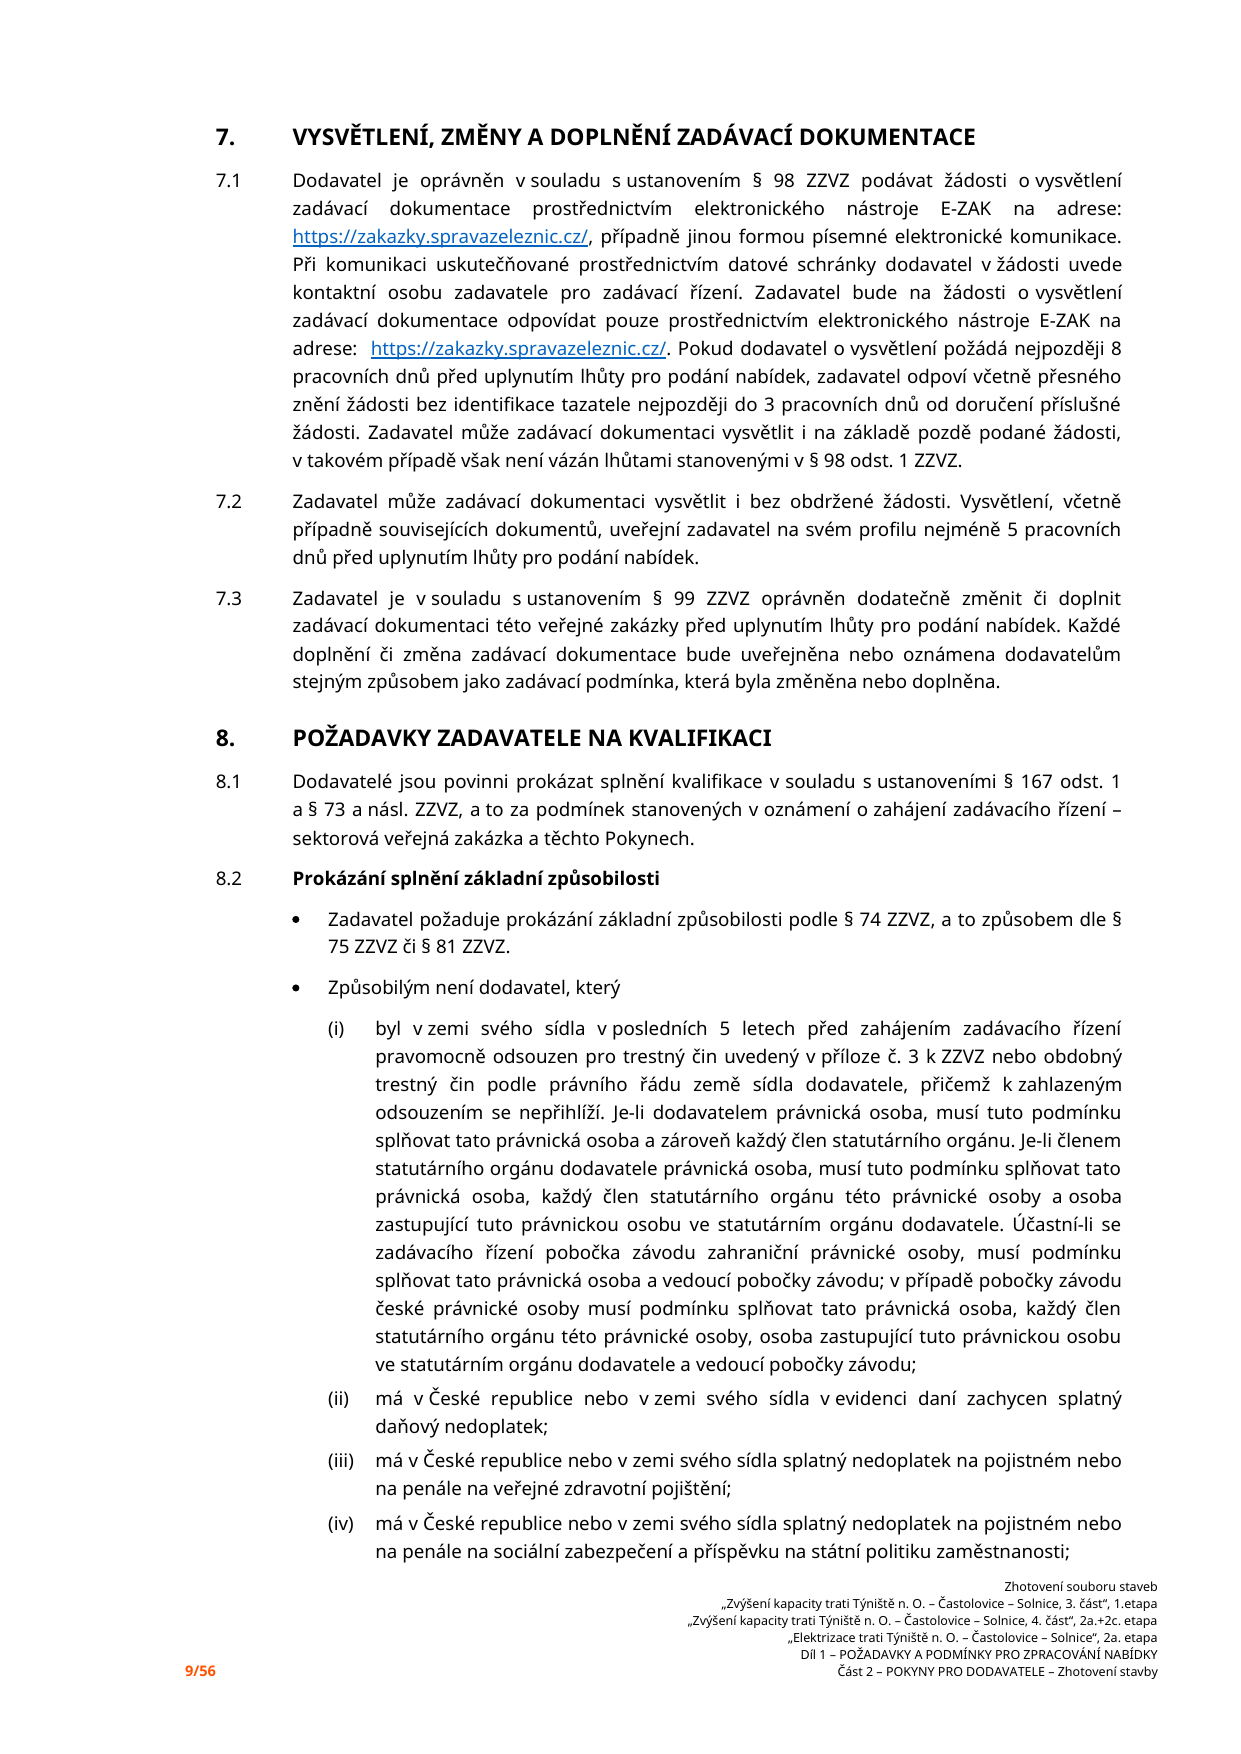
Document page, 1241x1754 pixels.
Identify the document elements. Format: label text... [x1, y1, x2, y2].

text Zadavatel může zadávací dokumentaci vysvětlit i bez obdržené žádosti. Vysvětlení, včetně případně souvisejících dokumentů, uveřejní zadavatel na svém profilu nejméně 5 pracovních dnů před uplynutím lhůty pro podání nabídek. [216, 488, 1122, 570]
text Dodavatelé jsou povinni prokázat splnění kvalifikace v souladu s ustanoveními § 167 odst. 1 a § 73 a násl. ZZVZ, a to za podmínek stanovených v oznámení o zahájení zadávacího řízení – sektorová veřejná zakázka a těchto Pokynech. [216, 769, 1122, 850]
text byl v zemi svého sídla v posledních 5 letech před zahájením zadávacího řízení pravomocně odsouzen pro trestný čin uvedený v příloze č. 3 k ZZVZ nebo obdobný trestný čin podle právního řádu země sídla dodavatele, přičemž k zahlazeným odsouzením se nepřihlíží. Je-li dodavatelem právnická osoba, musí tuto podmínku splňovat tato právnická osoba a zároveň každý člen statutárního orgánu. Je-li členem statutárního orgánu dodavatele právnická osoba, musí tuto podmínku splňovat tato právnická osoba, každý člen statutárního orgánu této právnické osoby a osoba zastupující tuto právnickou osobu ve statutárním orgánu dodavatele. Účastní-li se zadávacího řízení pobočka závodu zahraniční právnické osoby, musí podmínku splňovat tato právnická osoba a vedoucí pobočky závodu; v případě pobočky závodu české právnické osoby musí podmínku splňovat tato právnická osoba, každý člen statutárního orgánu této právnické osoby, osoba zastupující tuto právnickou osobu ve statutárním orgánu dodavatele a vedoucí pobočky závodu; [328, 1015, 1122, 1377]
text Zadavatel požaduje prokázání základní způsobilosti podle § 74 ZZVZ, a to způsobem dle § 75 ZZVZ či § 81 ZZVZ. [292, 906, 1122, 959]
text má v České republice nebo v zemi svého sídla splatný nedoplatek na pojistném nebo na penále na veřejné zdravotní pojištění; [328, 1448, 1122, 1501]
text VYSVĚTLENÍ, ZMĚNY a DOPLNĚNÍ ZADÁVACÍ DOKUMENTACE [216, 121, 1122, 152]
text Způsobilým není dodavatel, který [292, 974, 1122, 1000]
text má v České republice nebo v zemi svého sídla v evidenci daní zachycen splatný daňový nedoplatek; [328, 1385, 1122, 1439]
text Zadavatel je v souladu s ustanovením § 99 ZZVZ oprávněn dodatečně změnit či doplnit zadávací dokumentaci této veřejné zakázky před uplynutím lhůty pro podání nabídek. Každé doplnění či změna zadávací dokumentace bude uveřejněna nebo oznámena dodavatelům stejným způsobem jako zadávací podmínka, která byla změněna nebo doplněna. [216, 585, 1122, 694]
text POŽADAVKY ZADAVATELE NA KVALIFIKACI [216, 722, 1122, 753]
text Prokázání splnění základní způsobilosti [216, 865, 1122, 891]
text Dodavatel je oprávněn v souladu s ustanovením § 98 ZZVZ podávat žádosti o vysvětlení zadávací dokumentace prostřednictvím elektronického nástroje E-ZAK na adrese: https://zakazky.spravazeleznic.cz/, případně jinou formou písemné elektronické komunikace. Při komunikaci uskutečňované prostřednictvím datové schránky dodavatel v žádosti uvede kontaktní osobu zadavatele pro zadávací řízení. Zadavatel bude na žádosti o vysvětlení zadávací dokumentace odpovídat pouze prostřednictvím elektronického nástroje E-ZAK na adrese: https://zakazky.spravazeleznic.cz/. Pokud dodavatel o vysvětlení požádá nejpozději 8 pracovních dnů před uplynutím lhůty pro podání nabídek, zadavatel odpoví včetně přesného znění žádosti bez identifikace tazatele nejpozději do 3 pracovních dnů od doručení příslušné žádosti. Zadavatel může zadávací dokumentaci vysvětlit i na základě pozdě podané žádosti, v takovém případě však není vázán lhůtami stanovenými v § 98 odst. 1 ZZVZ. [216, 167, 1122, 473]
text má v České republice nebo v zemi svého sídla splatný nedoplatek na pojistném nebo na penále na sociální zabezpečení a příspěvku na státní politiku zaměstnanosti; [328, 1510, 1122, 1563]
